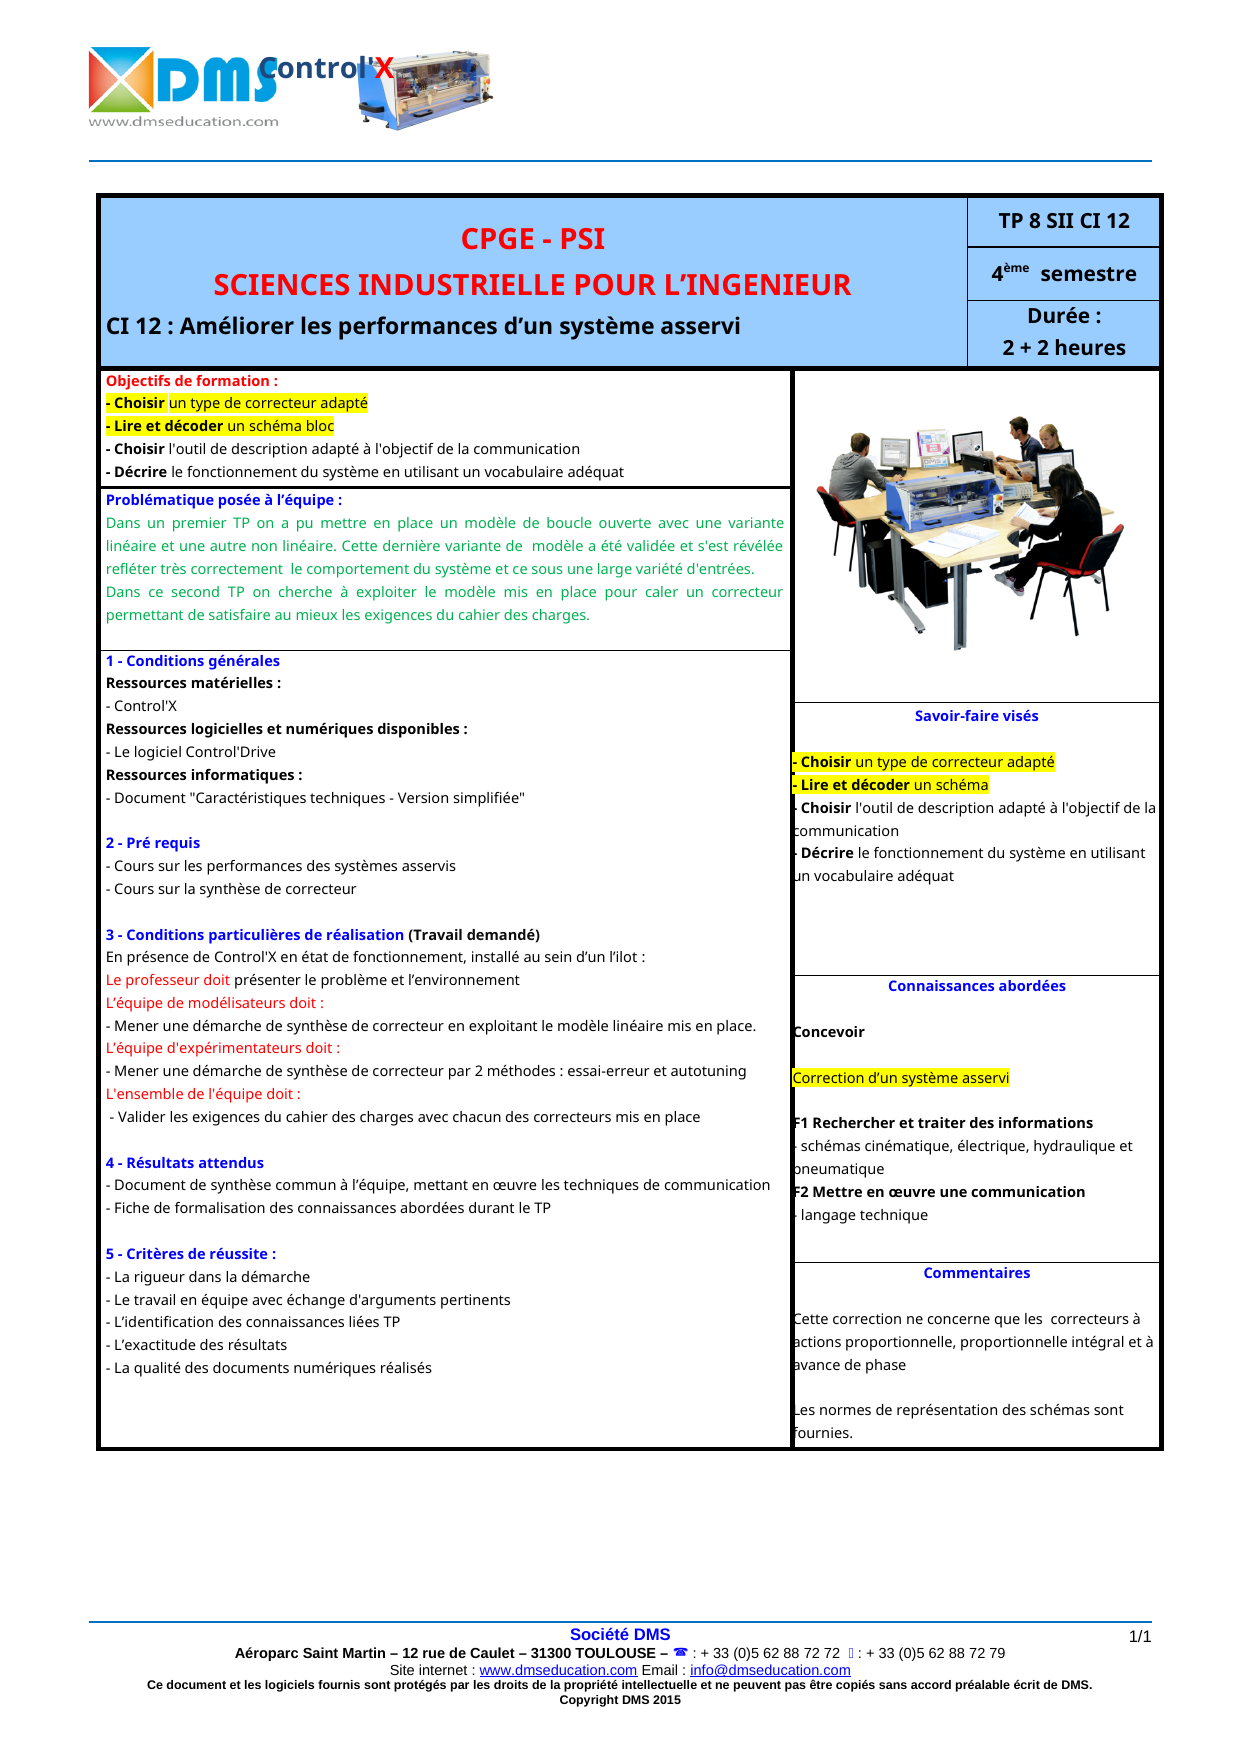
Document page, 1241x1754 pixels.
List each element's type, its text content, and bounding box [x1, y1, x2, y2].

table_cell Durée : 2 + 2 heures [968, 301, 1159, 366]
table_cell Objectifs de formation : - Choisir un type de correcteur adapté - Lire et décoder un schéma bloc - Choisir l'outil de description adapté à l'objectif de la communication - Décrire le fonctionnement du système en utilisant un vocabulaire adéquat [101, 371, 790, 486]
table_header CPGE - PSI SCIENCES INDUSTRIELLE POUR L’INGENIEUR CI 12 : Améliorer les performances d’un système asservi [101, 198, 967, 366]
table_cell 1 - Conditions générales Ressources matérielles : - Control'X Ressources logicielles et numériques disponibles : - Le logiciel Control'Drive Ressources informatiques : - Document "Caractéristiques techniques - Version simplifiée" 2 - Pré requis - Cours sur les performances des systèmes asservis - Cours sur la synthèse de correcteur 3 - Conditions particulières de réalisation (Travail demandé) En présence de Control'X en état de fonctionnement, installé au sein d’un l’ilot : Le professeur doit présenter le problème et l’environnement L’équipe de modélisateurs doit : - Mener une démarche de synthèse de correcteur en exploitant le modèle linéaire mis en place. L’équipe d'expérimentateurs doit : - Mener une démarche de synthèse de correcteur par 2 méthodes : essai-erreur et autotuning L'ensemble de l'équipe doit : - Valider les exigences du cahier des charges avec chacun des correcteurs mis en place 4 - Résultats attendus - Document de synthèse commun à l’équipe, mettant en œuvre les techniques de communication - Fiche de formalisation des connaissances abordées durant le TP 5 - Critères de réussite : - La rigueur dans la démarche - Le travail en équipe avec échange d'arguments pertinents - L’identification des connaissances liées TP - L’exactitude des résultats - La qualité des documents numériques réalisés [101, 651, 790, 1447]
table_cell Problématique posée à l’équipe : Dans un premier TP on a pu mettre en place un modèle de boucle ouverte avec une variante linéaire et une autre non linéaire. Cette dernière variante de modèle a été validée et s'est révélée refléter très correctement le comportement du système et ce sous une large variété d'entrées. Dans ce second TP on cherche à exploiter le modèle mis en place pour caler un correcteur permettant de satisfaire au mieux les exigences du cahier des charges. [101, 489, 790, 649]
table_header TP 8 SII CI 12 [968, 198, 1159, 246]
picture [354, 47, 497, 134]
picture [799, 412, 1159, 656]
table_cell Savoir-faire visés - Choisir un type de correcteur adapté - Lire et décoder un schéma - Choisir l'outil de description adapté à l'objectif de la communication - Décrire le fonctionnement du système en utilisant un vocabulaire adéquat [795, 703, 1159, 975]
table_cell [795, 371, 1159, 702]
table_cell Connaissances abordées Concevoir Correction d’un système asservi F1 Rechercher et traiter des informations - schémas cinématique, électrique, hydraulique et pneumatique F2 Mettre en œuvre une communication - langage technique [795, 976, 1159, 1262]
table_cell 4ème semestre [968, 248, 1159, 300]
table_cell Commentaires Cette correction ne concerne que les correcteurs à actions proportionnelle, proportionnelle intégral et à avance de phase Les normes de représentation des schémas sont fournies. [795, 1263, 1159, 1447]
picture [88, 47, 278, 126]
